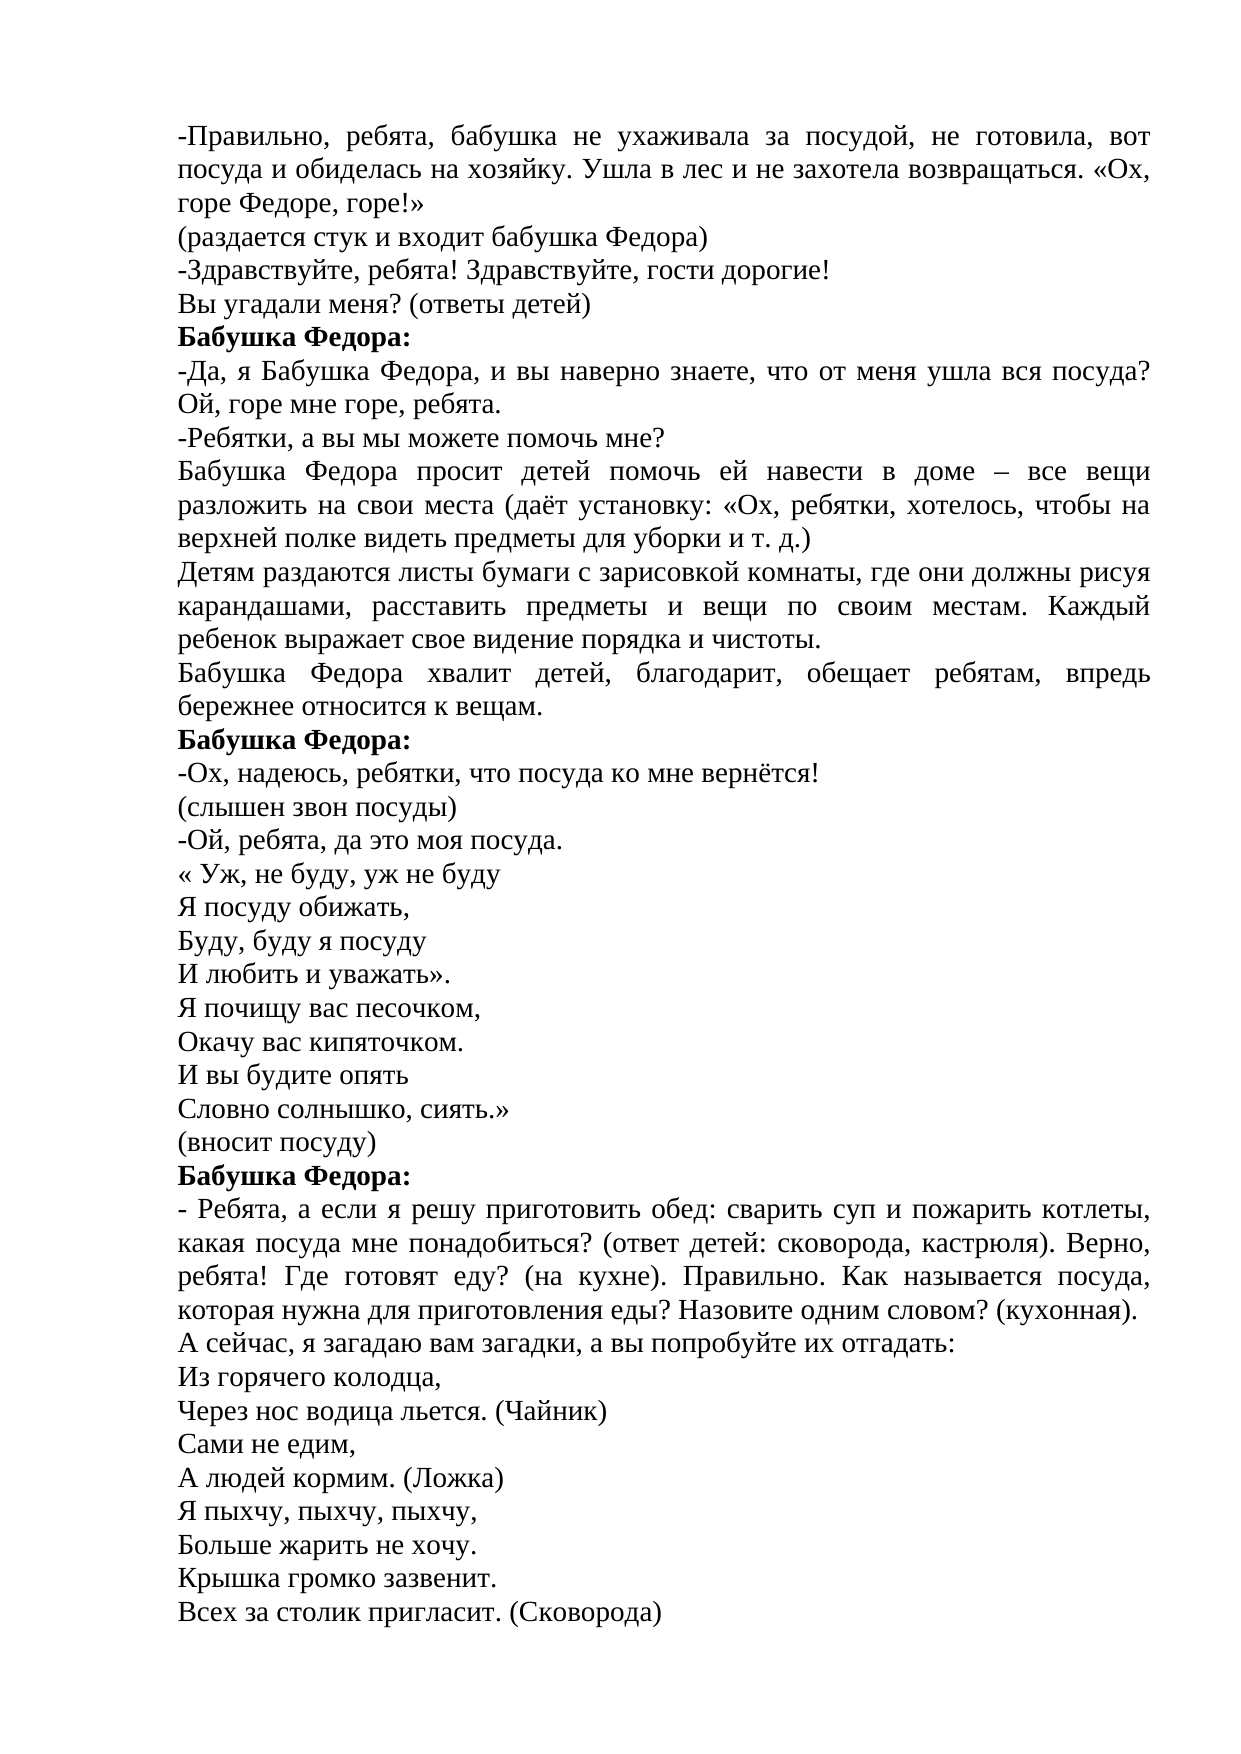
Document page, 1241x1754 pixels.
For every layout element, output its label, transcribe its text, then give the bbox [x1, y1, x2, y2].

text - Ребята, а если я решу приготовить обед: сварить суп и пожарить котлеты, какая посуда мне понадобиться? (ответ детей: сковорода, кастрюля). Верно, ребята! Где готовят еду? (на кухне). Правильно. Как называется посуда, которая нужна для приготовления еды? Назовите одним словом? (кухонная). [177, 1191, 1152, 1326]
text Я почищу вас песочком, [177, 990, 1152, 1024]
text Бабушка Федора: [177, 1158, 1152, 1191]
text Вы угадали меня? (ответы детей) [177, 286, 1152, 319]
text Окачу вас кипяточком. [177, 1024, 1152, 1057]
text Я пыхчу, пыхчу, пыхчу, [177, 1493, 1152, 1527]
text -Здравствуйте, ребята! Здравствуйте, гости дорогие! [177, 252, 1152, 286]
text -Правильно, ребята, бабушка не ухаживала за посудой, не готовила, вот посуда и обиделась на хозяйку. Ушла в лес и не захотела возвращаться. «Ох, горе Федоре, горе!» [177, 118, 1152, 219]
text А людей кормим. (Ложка) [177, 1460, 1152, 1493]
text Крышка громко зазвенит. [177, 1560, 1152, 1594]
text А сейчас, я загадаю вам загадки, а вы попробуйте их отгадать: [177, 1326, 1152, 1359]
text Бабушка Федора: [177, 722, 1152, 755]
text Бабушка Федора: [177, 319, 1152, 353]
text И любить и уважать». [177, 957, 1152, 990]
text « Уж, не буду, уж не буду [177, 856, 1152, 889]
text -Ой, ребята, да это моя посуда. [177, 822, 1152, 856]
text Я посуду обижать, [177, 889, 1152, 923]
text Словно солнышко, сиять.» [177, 1091, 1152, 1124]
text Бабушка Федора просит детей помочь ей навести в доме – все вещи разложить на свои места (даёт установку: «Ох, ребятки, хотелось, чтобы на верхней полке видеть предметы для уборки и т. д.) [177, 453, 1152, 554]
text Бабушка Федора хвалит детей, благодарит, обещает ребятам, впредь бережнее относится к вещам. [177, 655, 1152, 722]
text -Ребятки, а вы мы можете помочь мне? [177, 420, 1152, 453]
text Всех за столик пригласит. (Сковорода) [177, 1594, 1152, 1627]
text Буду, буду я посуду [177, 923, 1152, 957]
text -Да, я Бабушка Федора, и вы наверно знаете, что от меня ушла вся посуда? Ой, горе мне горе, ребята. [177, 353, 1152, 420]
text Сами не едим, [177, 1426, 1152, 1460]
text (раздается стук и входит бабушка Федора) [177, 219, 1152, 252]
text И вы будите опять [177, 1057, 1152, 1091]
text Через нос водица льется. (Чайник) [177, 1393, 1152, 1426]
text -Ох, надеюсь, ребятки, что посуда ко мне вернётся! [177, 755, 1152, 789]
text Больше жарить не хочу. [177, 1527, 1152, 1560]
text (слышен звон посуды) [177, 789, 1152, 822]
text Детям раздаются листы бумаги с зарисовкой комнаты, где они должны рисуя карандашами, расставить предметы и вещи по своим местам. Каждый ребенок выражает свое видение порядка и чистоты. [177, 554, 1152, 655]
text Из горячего колодца, [177, 1359, 1152, 1393]
text (вносит посуду) [177, 1124, 1152, 1158]
